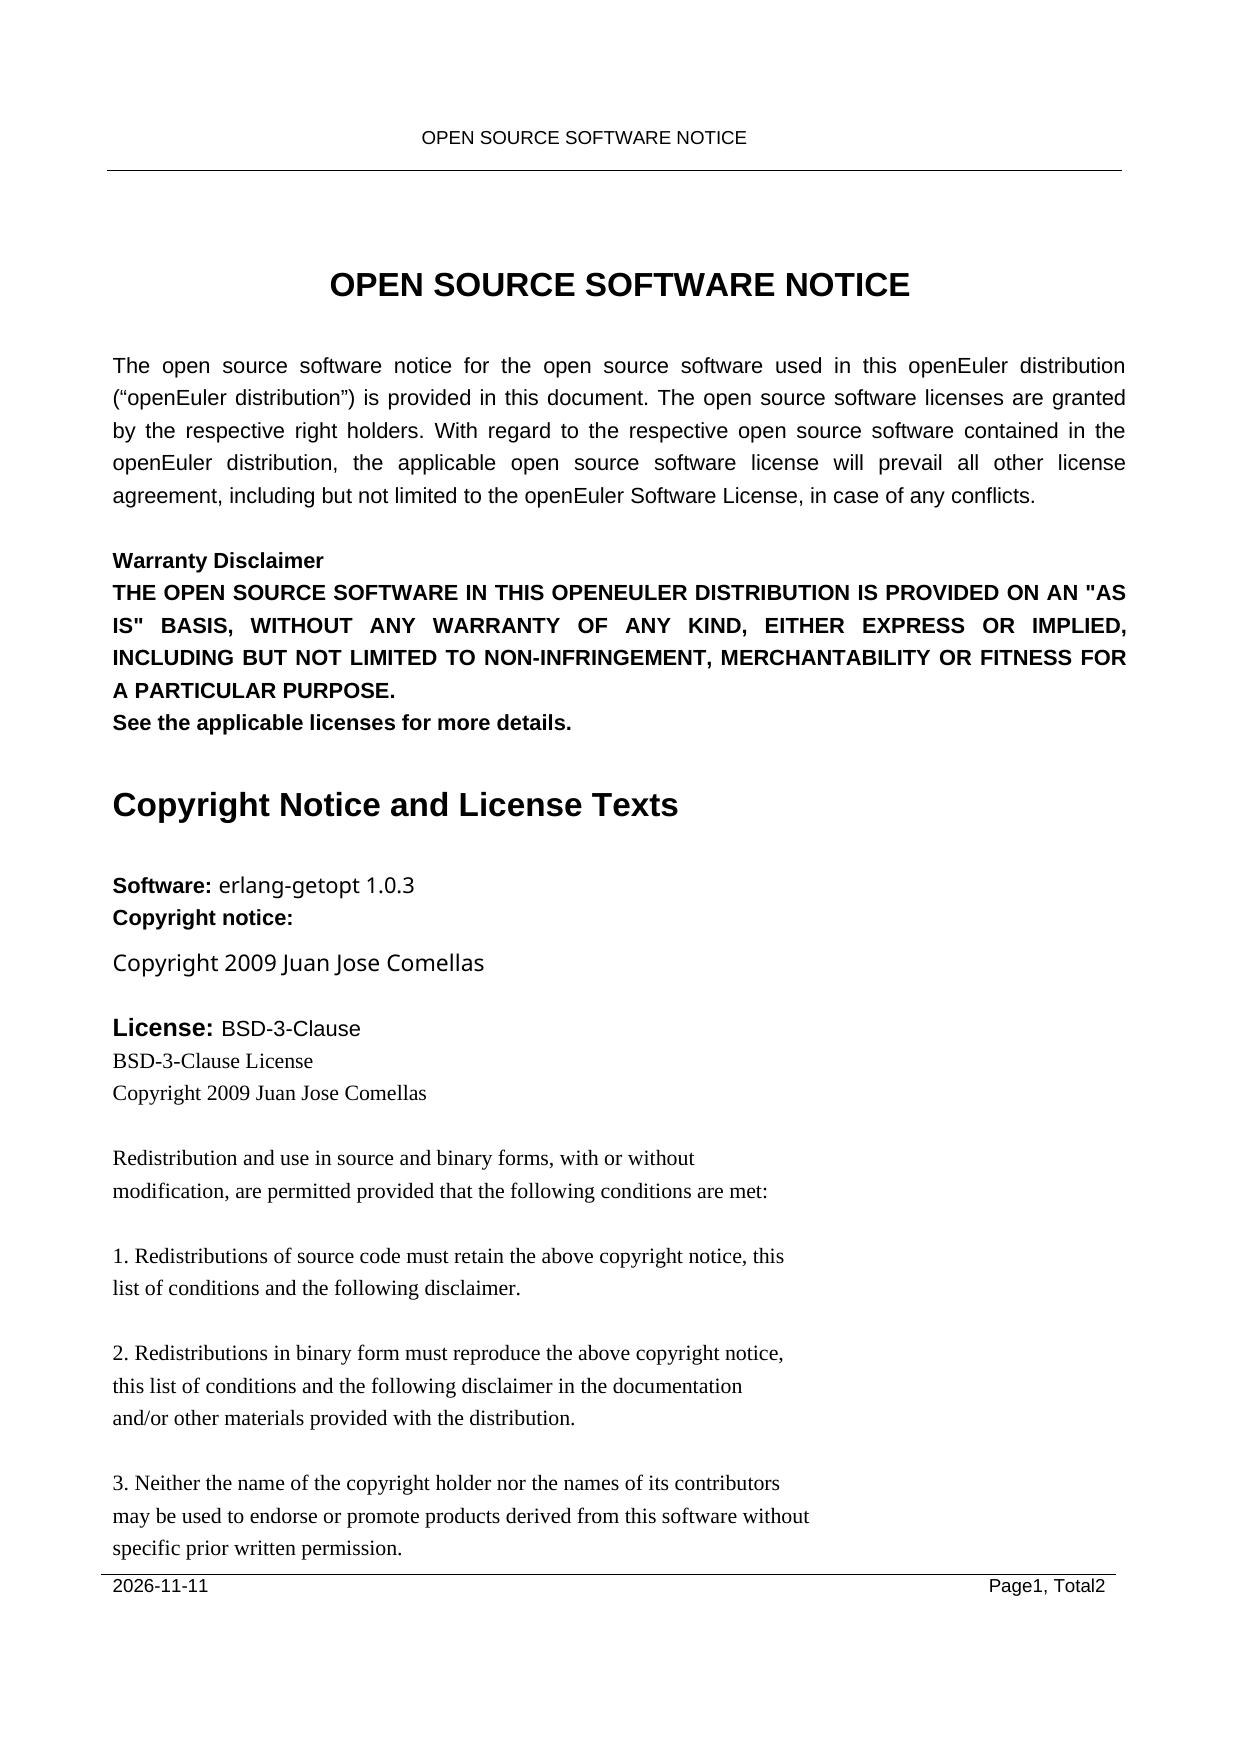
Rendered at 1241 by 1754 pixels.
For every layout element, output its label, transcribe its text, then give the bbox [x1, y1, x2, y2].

text THE OPEN SOURCE SOFTWARE IN THIS OPENEULER DISTRIBUTION IS PROVIDED ON AN "AS IS" BASIS, WITHOUT ANY WARRANTY OF ANY KIND, EITHER EXPRESS OR IMPLIED, INCLUDING BUT NOT LIMITED TO NON-INFRINGEMENT, MERCHANTABILITY OR FITNESS FOR A PARTICULAR PURPOSE. See the applicable licenses for more details. [112, 576, 1128, 739]
text Warranty Disclaimer [112, 544, 1128, 576]
text OPEN SOURCE SOFTWARE NOTICE [112, 251, 1128, 316]
text may be used to endorse or promote products derived from this software without [112, 1499, 1128, 1532]
text list of conditions and the following disclaimer. [112, 1272, 1128, 1304]
text The open source software notice for the open source software used in this openEuler distribution (“openEuler distribution”) is provided in this document. The open source software licenses are granted by the respective right holders. With regard to the respective open source software contained in the openEuler distribution, the applicable open source software license will prevail all other license agreement, including but not limited to the openEuler Software License, in case of any conflicts. [112, 349, 1128, 511]
text and/or other materials provided with the distribution. [112, 1402, 1128, 1434]
text 3. Neither the name of the copyright holder nor the names of its contributors [112, 1467, 1128, 1499]
text this list of conditions and the following disclaimer in the documentation [112, 1369, 1128, 1402]
text Copyright 2009 Juan Jose Comellas [112, 947, 1128, 1012]
text Redistribution and use in source and binary forms, with or without [112, 1142, 1128, 1174]
text specific prior written permission. [112, 1532, 1128, 1564]
title Software: erlang-getopt 1.0.3 [112, 869, 1128, 901]
text Copyright Notice and License Texts [112, 771, 1128, 836]
text BSD-3-Clause License Copyright 2009 Juan Jose Comellas [112, 1044, 1128, 1109]
text 1. Redistributions of source code must retain the above copyright notice, this [112, 1239, 1128, 1272]
text 2. Redistributions in binary form must reproduce the above copyright notice, [112, 1337, 1128, 1369]
text Copyright notice: [112, 901, 1128, 934]
text modification, are permitted provided that the following conditions are met: [112, 1174, 1128, 1207]
text License: BSD-3-Clause [112, 1012, 1128, 1044]
